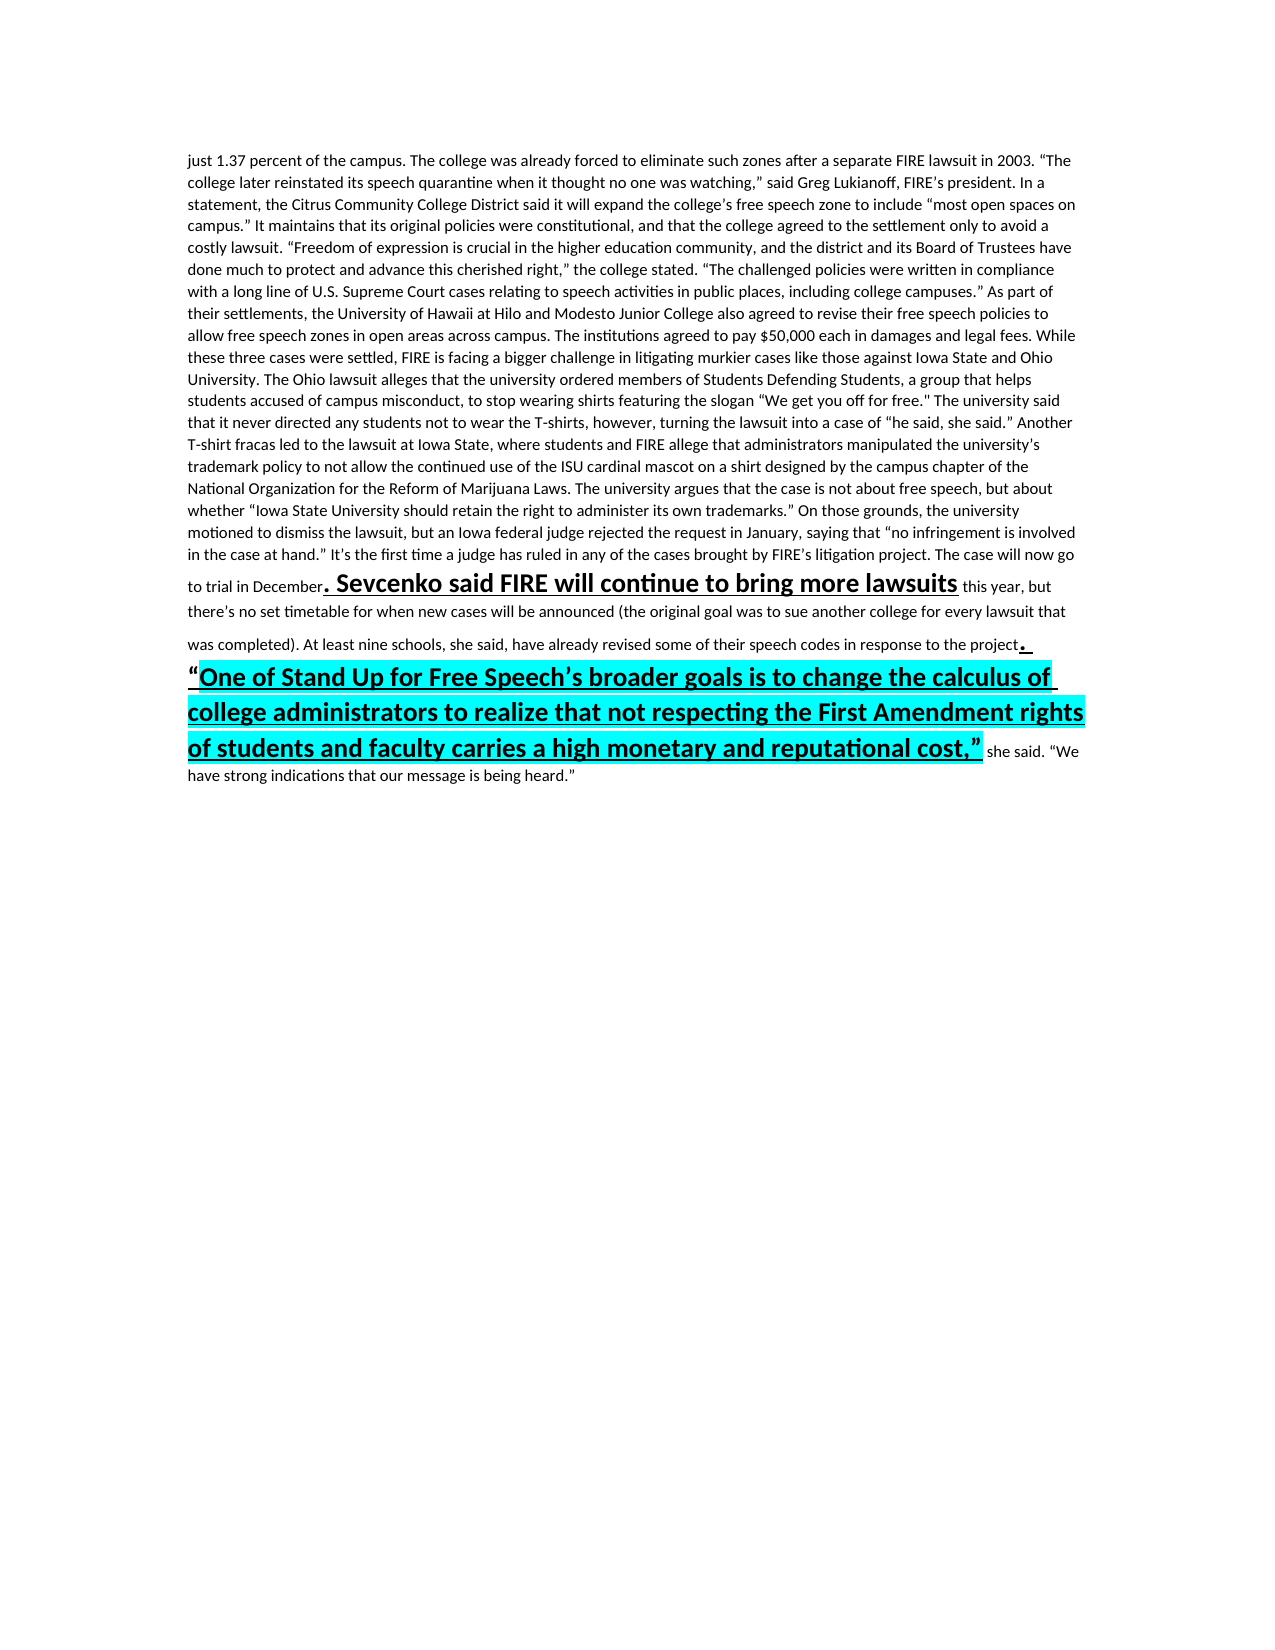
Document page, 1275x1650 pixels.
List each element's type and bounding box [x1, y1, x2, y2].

text [187, 150, 1087, 786]
